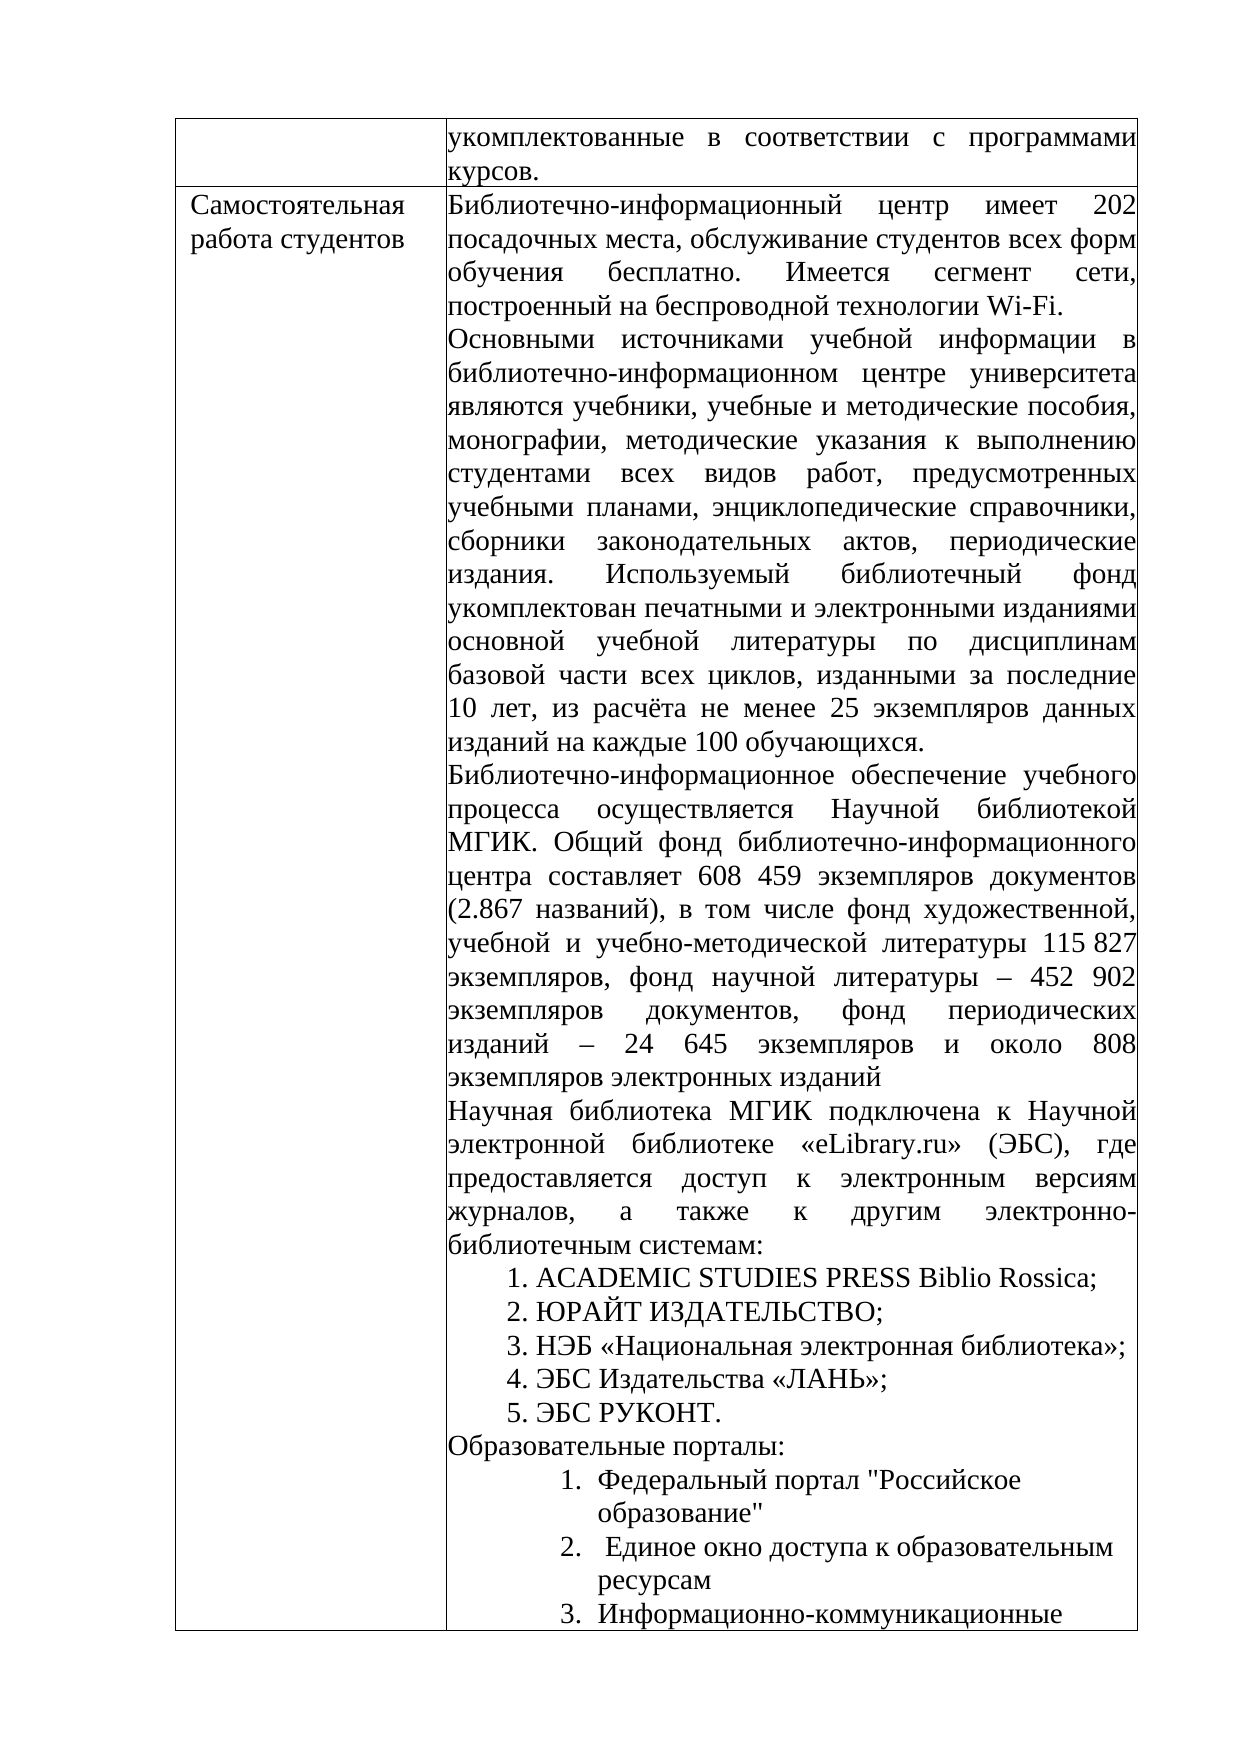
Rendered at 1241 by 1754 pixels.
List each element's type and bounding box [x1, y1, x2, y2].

table_cell [447, 1261, 1137, 1629]
table_cell [176, 119, 446, 186]
table_cell [447, 119, 1137, 186]
table_cell [176, 187, 446, 1629]
